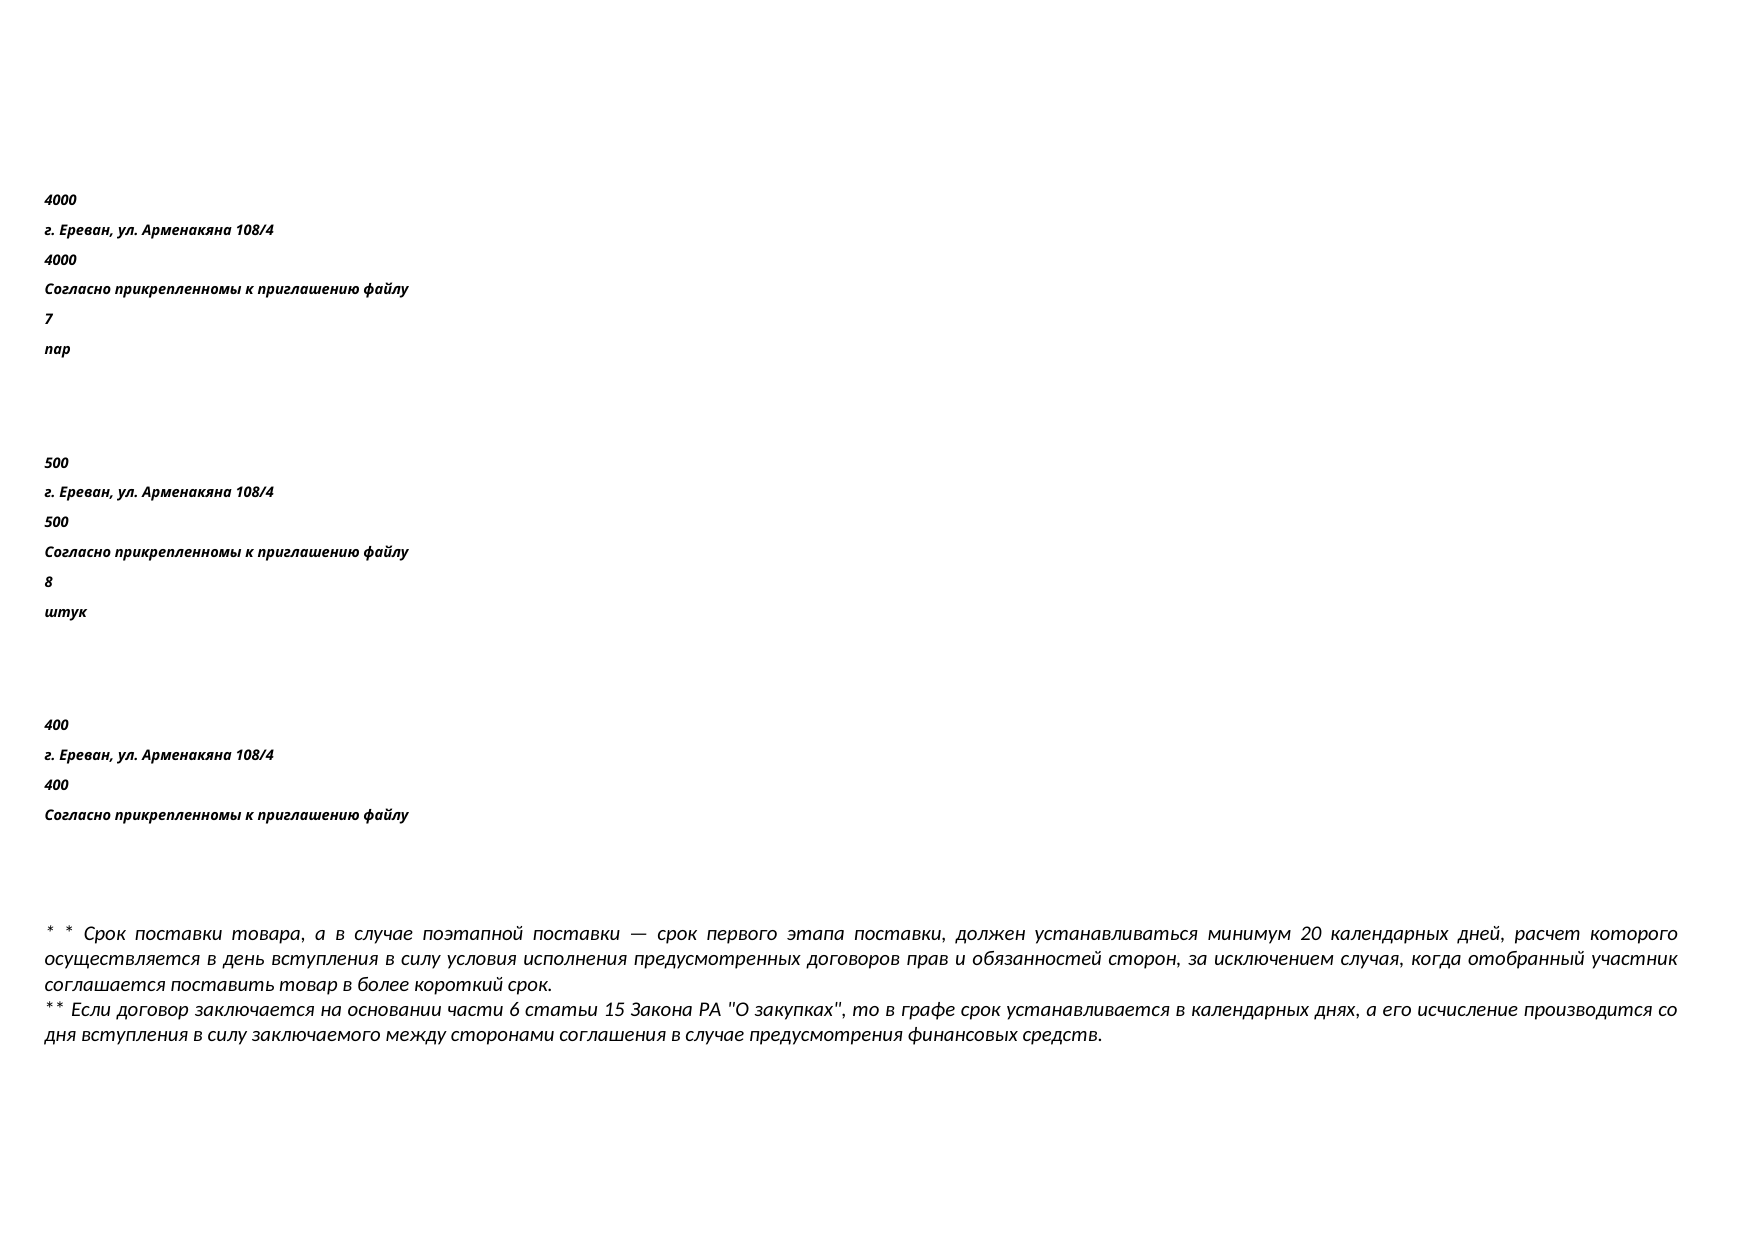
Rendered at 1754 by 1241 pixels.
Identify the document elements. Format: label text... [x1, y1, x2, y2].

text ** Если договор заключается на основании части 6 статьи 15 Закона РА "О закупках", то в графе срок устанавливается в календарных днях, а его исчисление производится со дня вступления в силу заключаемого между сторонами соглашения в случае предусмотрения финансовых средств. [44, 996, 1680, 1047]
text * * Срок поставки товара, а в случае поэтапной поставки — срок первого этапа поставки, должен устанавливаться минимум 20 календарных дней, расчет которого осуществляется в день вступления в силу условия исполнения предусмотренных договоров прав и обязанностей сторон, за исключением случая, когда отобранный участник соглашается поставить товар в более короткий срок. [44, 920, 1680, 996]
